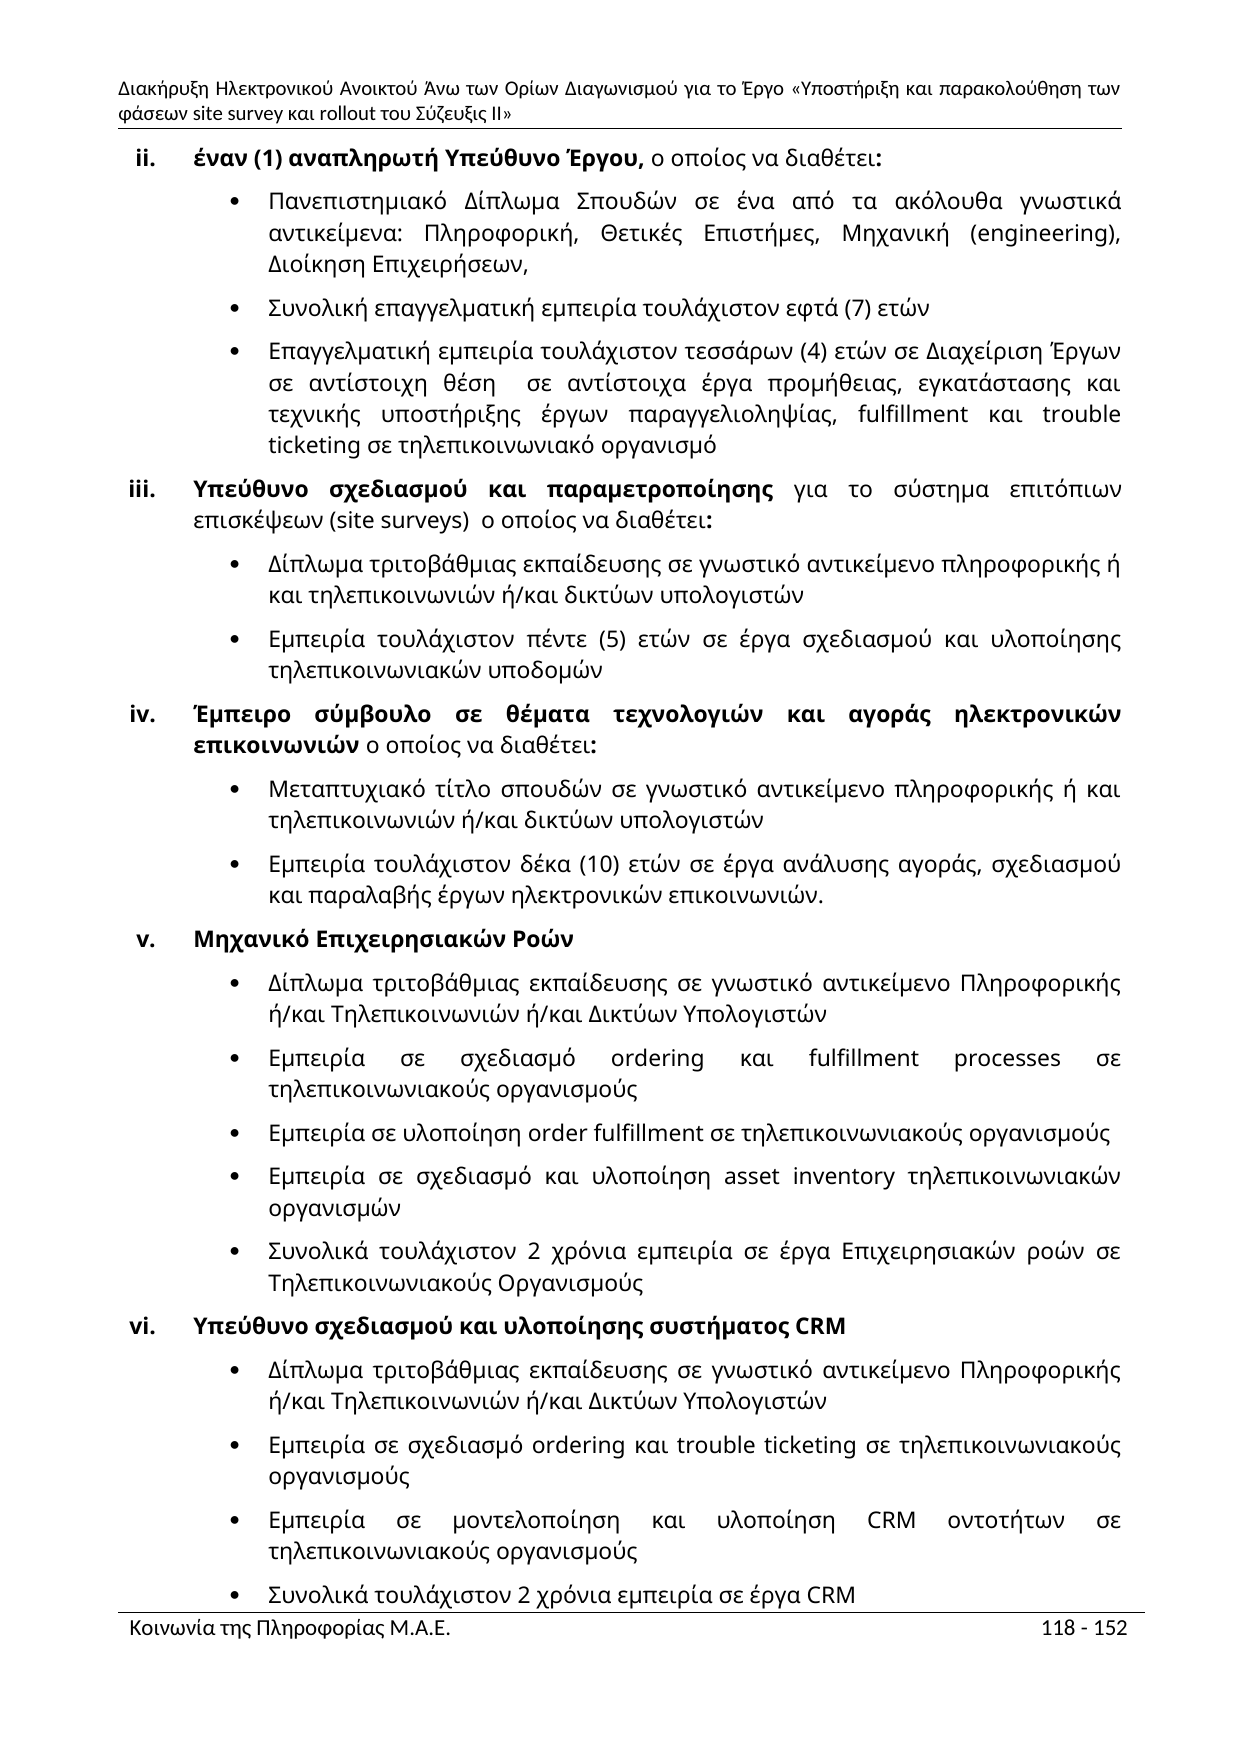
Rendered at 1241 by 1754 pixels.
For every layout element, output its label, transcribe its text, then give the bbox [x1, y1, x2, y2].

list Υπεύθυνο σχεδιασμού και υλοποίησης συστήματος CRM [156, 1310, 1122, 1341]
list Εμπειρία σε σχεδιασμό ordering και trouble ticketing σε τηλεπικοινωνιακούς οργανισμούς [231, 1429, 1122, 1491]
list Μεταπτυχιακό τίτλο σπουδών σε γνωστικό αντικείμενο πληροφορικής ή και τηλεπικοινωνιών ή/και δικτύων υπολογιστών [231, 773, 1122, 835]
list Εμπειρία σε σχεδιασμό ordering και fulfillment processes σε τηλεπικοινωνιακούς οργανισμούς [231, 1041, 1122, 1104]
list Δίπλωμα τριτοβάθμιας εκπαίδευσης σε γνωστικό αντικείμενο Πληροφορικής ή/και Τηλεπικοινωνιών ή/και Δικτύων Υπολογιστών [231, 966, 1122, 1029]
list Δίπλωμα τριτοβάθμιας εκπαίδευσης σε γνωστικό αντικείμενο πληροφορικής ή και τηλεπικοινωνιών ή/και δικτύων υπολογιστών [231, 548, 1122, 610]
list Συνολικά τουλάχιστον 2 χρόνια εμπειρία σε έργα CRM [231, 1579, 1122, 1610]
list Εμπειρία τουλάχιστον πέντε (5) ετών σε έργα σχεδιασμού και υλοποίησης τηλεπικοινωνιακών υποδομών [231, 623, 1122, 685]
list Υπεύθυνο σχεδιασμού και παραμετροποίησης για το σύστημα επιτόπιων επισκέψεων (site surveys) ο οποίος να διαθέτει: [156, 473, 1122, 535]
list Μηχανικό Επιχειρησιακών Ροών [156, 923, 1122, 954]
list Εμπειρία τουλάχιστον δέκα (10) ετών σε έργα ανάλυσης αγοράς, σχεδιασμού και παραλαβής έργων ηλεκτρονικών επικοινωνιών. [231, 848, 1122, 910]
list Δίπλωμα τριτοβάθμιας εκπαίδευσης σε γνωστικό αντικείμενο Πληροφορικής ή/και Τηλεπικοινωνιών ή/και Δικτύων Υπολογιστών [231, 1354, 1122, 1416]
list Συνολικά τουλάχιστον 2 χρόνια εμπειρία σε έργα Επιχειρησιακών ροών σε Τηλεπικοινωνιακούς Οργανισμούς [231, 1235, 1122, 1298]
list Έμπειρο σύμβουλο σε θέματα τεχνολογιών και αγοράς ηλεκτρονικών επικοινωνιών ο οποίος να διαθέτει: [156, 698, 1122, 760]
list έναν (1) αναπληρωτή Υπεύθυνο Έργου, ο οποίος να διαθέτει: [156, 141, 1122, 173]
list Πανεπιστημιακό Δίπλωμα Σπουδών σε ένα από τα ακόλουθα γνωστικά αντικείμενα: Πληροφορική, Θετικές Επιστήμες, Μηχανική (engineering), Διοίκηση Επιχειρήσεων, [231, 185, 1122, 279]
list Επαγγελματική εμπειρία τουλάχιστον τεσσάρων (4) ετών σε Διαχείριση Έργων σε αντίστοιχη θέση σε αντίστοιχα έργα προμήθειας, εγκατάστασης και τεχνικής υποστήριξης έργων παραγγελιοληψίας, fulfillment και trouble ticketing σε τηλεπικοινωνιακό οργανισμό [231, 335, 1122, 460]
list Συνολική επαγγελματική εμπειρία τουλάχιστον εφτά (7) ετών [231, 291, 1122, 323]
list Εμπειρία σε υλοποίηση order fulfillment σε τηλεπικοινωνιακούς οργανισμούς [231, 1116, 1122, 1148]
list Εμπειρία σε μοντελοποίηση και υλοποίηση CRM οντοτήτων σε τηλεπικοινωνιακούς οργανισμούς [231, 1504, 1122, 1566]
list Εμπειρία σε σχεδιασμό και υλοποίηση asset inventory τηλεπικοινωνιακών οργανισμών [231, 1160, 1122, 1223]
